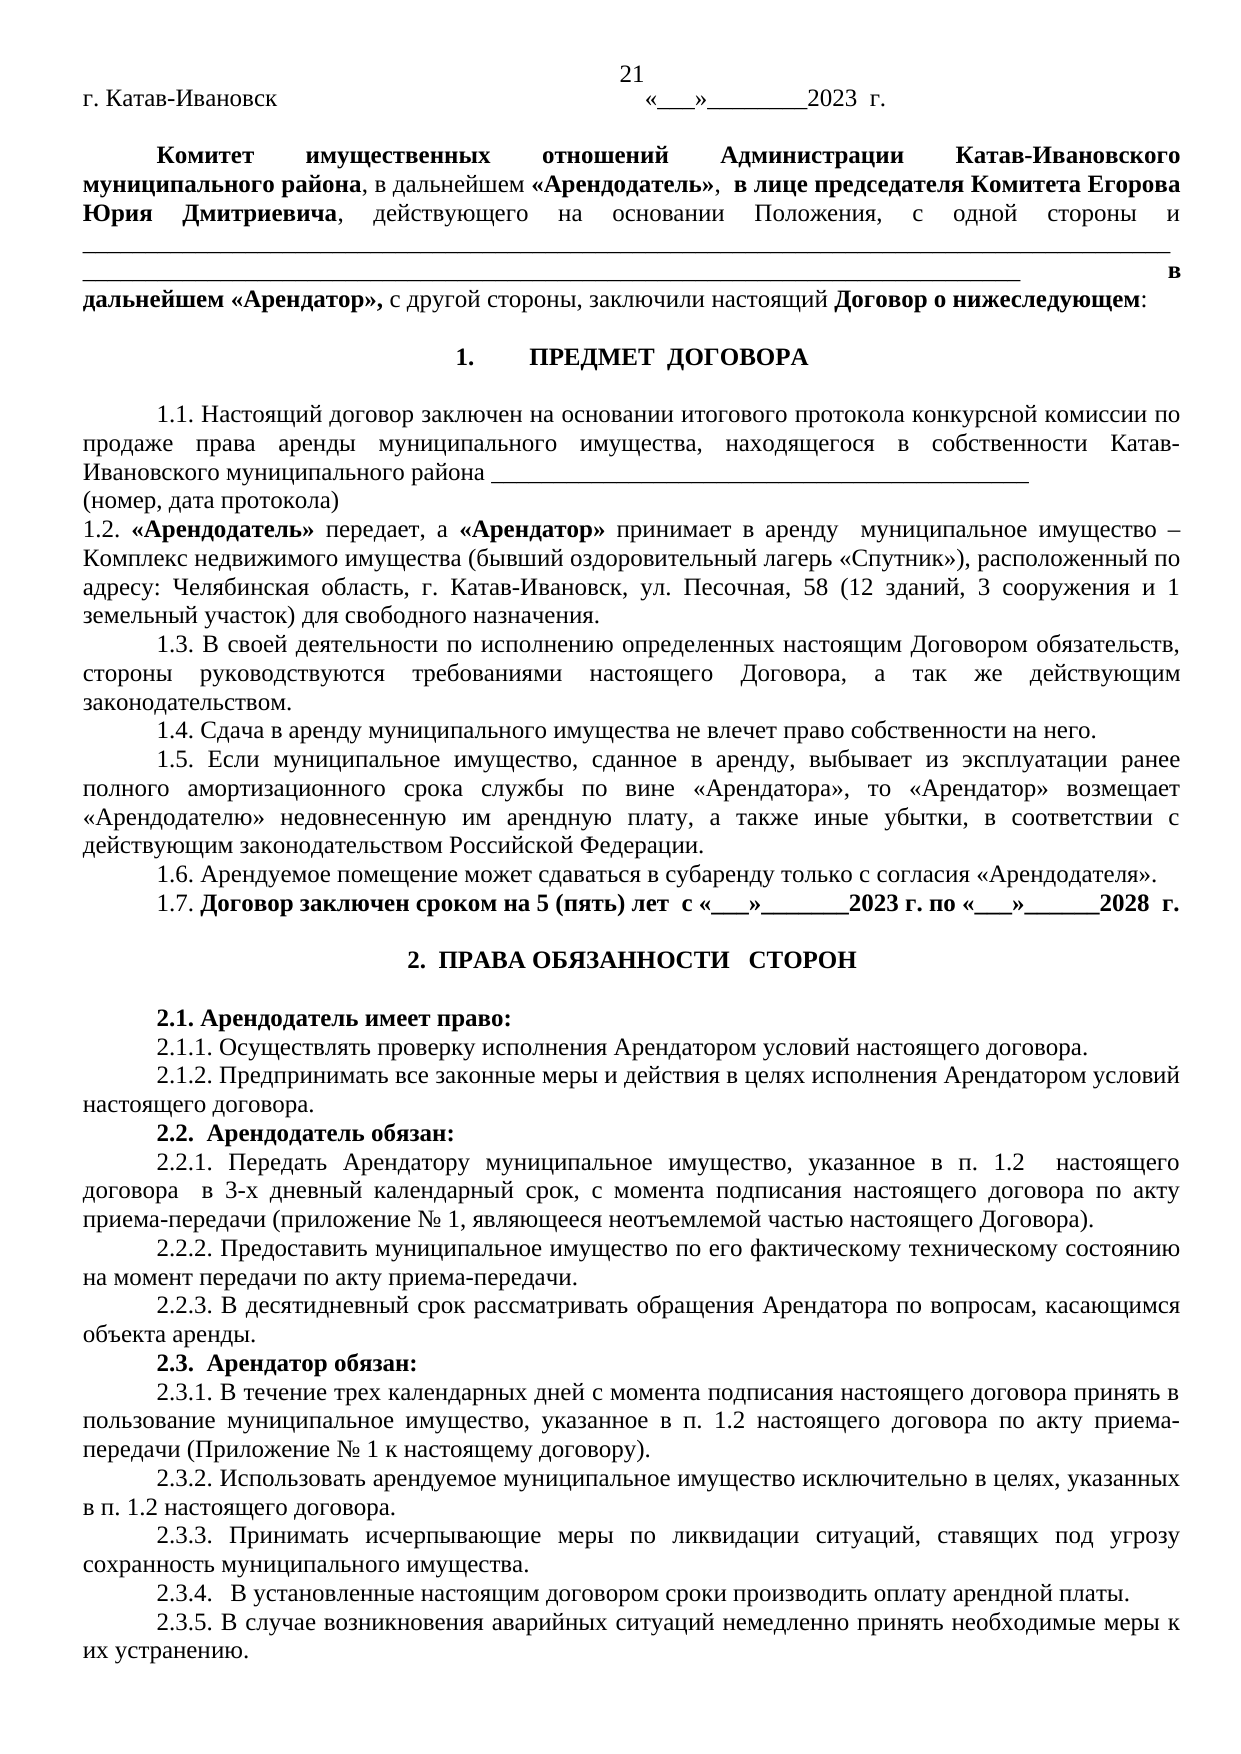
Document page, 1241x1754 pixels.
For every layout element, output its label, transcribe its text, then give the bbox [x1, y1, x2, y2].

text 1.5. Если муниципальное имущество, сданное в аренду, выбывает из эксплуатации ранее полного амортизационного срока службы по вине «Арендатора», то «Арендатор» возмещает «Арендодателю» недовнесенную им арендную плату, а также иные убытки, в соответствии с действующим законодательством Российской Федерации. [83, 744, 1181, 859]
text 2.1.2. Предпринимать все законные меры и действия в целях исполнения Арендатором условий настоящего договора. [83, 1061, 1181, 1118]
text 1.4. Сдача в аренду муниципального имущества не влечет право собственности на него. [83, 716, 1181, 744]
text 2.3.1. В течение трех календарных дней с момента подписания настоящего договора принять в пользование муниципальное имущество, указанное в п. 1.2 настоящего договора по акту приема-передачи (Приложение № 1 к настоящему договору). [83, 1377, 1181, 1463]
text 1.7. Договор заключен сроком на 5 (пять) лет с «___»_______2023 г. по «___»______2028 г. [83, 888, 1181, 917]
text 2.2. Арендодатель обязан: [83, 1118, 1181, 1147]
text 1.1. Настоящий договор заключен на основании итогового протокола конкурсной комиссии по продаже права аренды муниципального имущества, находящегося в собственности Катав-Ивановского муниципального района ___________________________________________ [83, 399, 1181, 486]
text 2.1. Арендодатель имеет право: [83, 1003, 1181, 1032]
text 2.3.5. В случае возникновения аварийных ситуаций немедленно принять необходимые меры к их устранению. [83, 1607, 1181, 1664]
text 1.3. В своей деятельности по исполнению определенных настоящим Договором обязательств, стороны руководствуются требованиями настоящего Договора, а так же действующим законодательством. [83, 629, 1181, 716]
text 1.6. Арендуемое помещение может сдаваться в субаренду только с согласия «Арендодателя». [83, 859, 1181, 888]
text (номер, дата протокола) [83, 486, 1181, 514]
text 1.2. «Арендодатель» передает, а «Арендатор» принимает в аренду муниципальное имущество – Комплекс недвижимого имущества (бывший оздоровительный лагерь «Спутник»), расположенный по адресу: Челябинская область, г. Катав-Ивановск, ул. Песочная, 58 (12 зданий, 3 сооружения и 1 земельный участок) для свободного назначения. [83, 514, 1181, 629]
text 2. ПРАВА ОБЯЗАННОСТИ СТОРОН [83, 946, 1181, 974]
text 2.2.3. В десятидневный срок рассматривать обращения Арендатора по вопросам, касающимся объекта аренды. [83, 1291, 1181, 1348]
text 2.1.1. Осуществлять проверку исполнения Арендатором условий настоящего договора. [83, 1032, 1181, 1061]
text 2.3. Арендатор обязан: [83, 1348, 1181, 1377]
text 1. ПРЕДМЕТ ДОГОВОРА [83, 342, 1181, 371]
text 2.3.3. Принимать исчерпывающие меры по ликвидации ситуаций, ставящих под угрозу сохранность муниципального имущества. [83, 1521, 1181, 1578]
text 2.2.2. Предоставить муниципальное имущество по его фактическому техническому состоянию на момент передачи по акту приема-передачи. [83, 1233, 1181, 1291]
text г. Катав-Ивановск «___»________2023 г. [83, 83, 1181, 112]
text 2.3.4. В установленные настоящим договором сроки производить оплату арендной платы. [83, 1578, 1181, 1607]
text 2.3.2. Использовать арендуемое муниципальное имущество исключительно в целях, указанных в п. 1.2 настоящего договора. [83, 1463, 1181, 1521]
text Комитет имущественных отношений Администрации Катав-Ивановского муниципального района, в дальнейшем «Арендодатель», в лице председателя Комитета Егорова Юрия Дмитриевича, действующего на основании Положения, с одной стороны и __________________________________________________________________________________________________________________________________________________________________ в дальнейшем «Арендатор», с другой стороны, заключили настоящий Договор о нижеследующем: [83, 141, 1181, 313]
text 2.2.1. Передать Арендатору муниципальное имущество, указанное в п. 1.2 настоящего договора в 3-х дневный календарный срок, с момента подписания настоящего договора по акту приема-передачи (приложение № 1, являющееся неотъемлемой частью настоящего Договора). [83, 1147, 1181, 1233]
